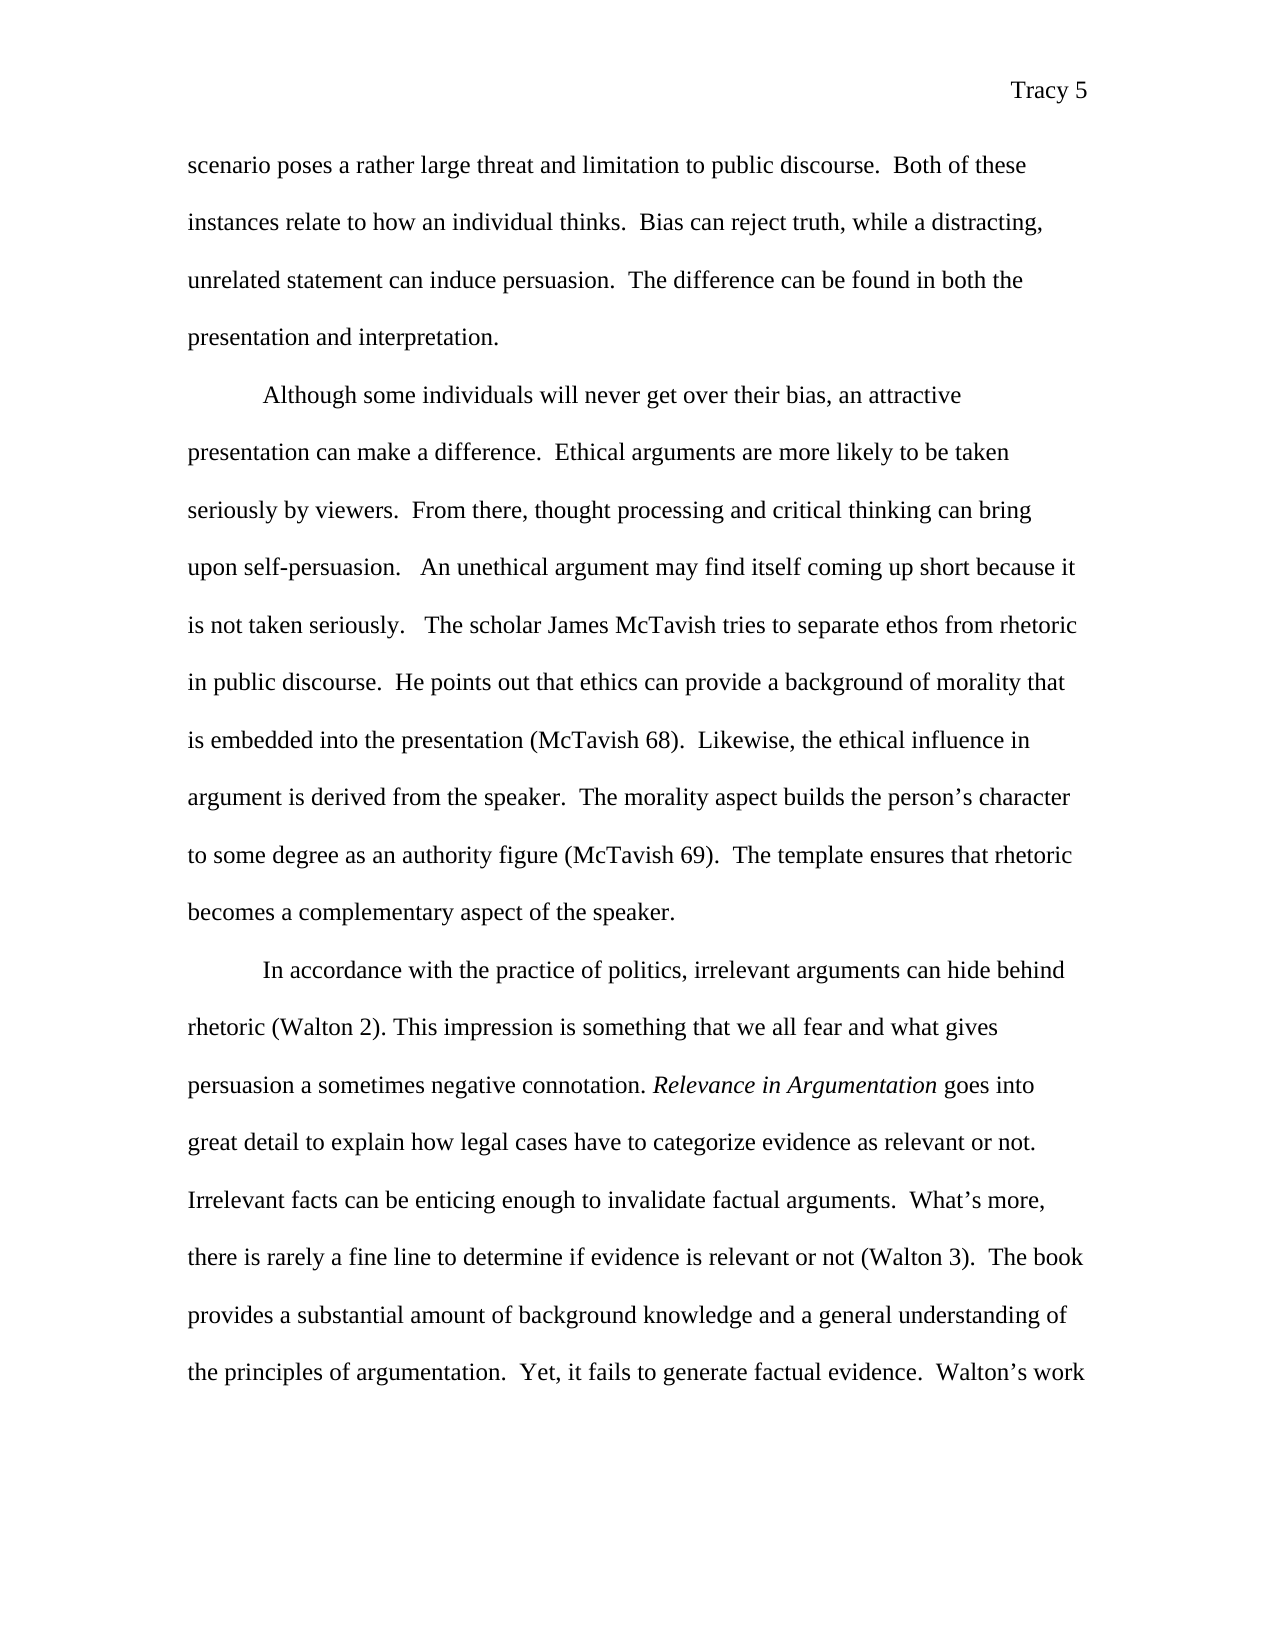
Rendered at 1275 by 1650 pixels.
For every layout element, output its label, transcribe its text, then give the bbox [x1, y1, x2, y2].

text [187, 150, 1087, 351]
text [187, 955, 1087, 1386]
text Although some individuals will never get over their bias, an attractive presentation can make a difference. Ethical arguments are more likely to be taken seriously by viewers. From there, thought processing and critical thinking can bring upon self-persuasion. An unethical argument may find itself coming up short because it is not taken seriously. The scholar James McTavish tries to separate ethos from rhetoric in public discourse. He points out that ethics can provide a background of morality that is embedded into the presentation (McTavish 68). Likewise, the ethical influence in argument is derived from the speaker. The morality aspect builds the person’s character to some degree as an authority figure (McTavish 69). The template ensures that rhetoric becomes a complementary aspect of the speaker. [187, 380, 1087, 926]
